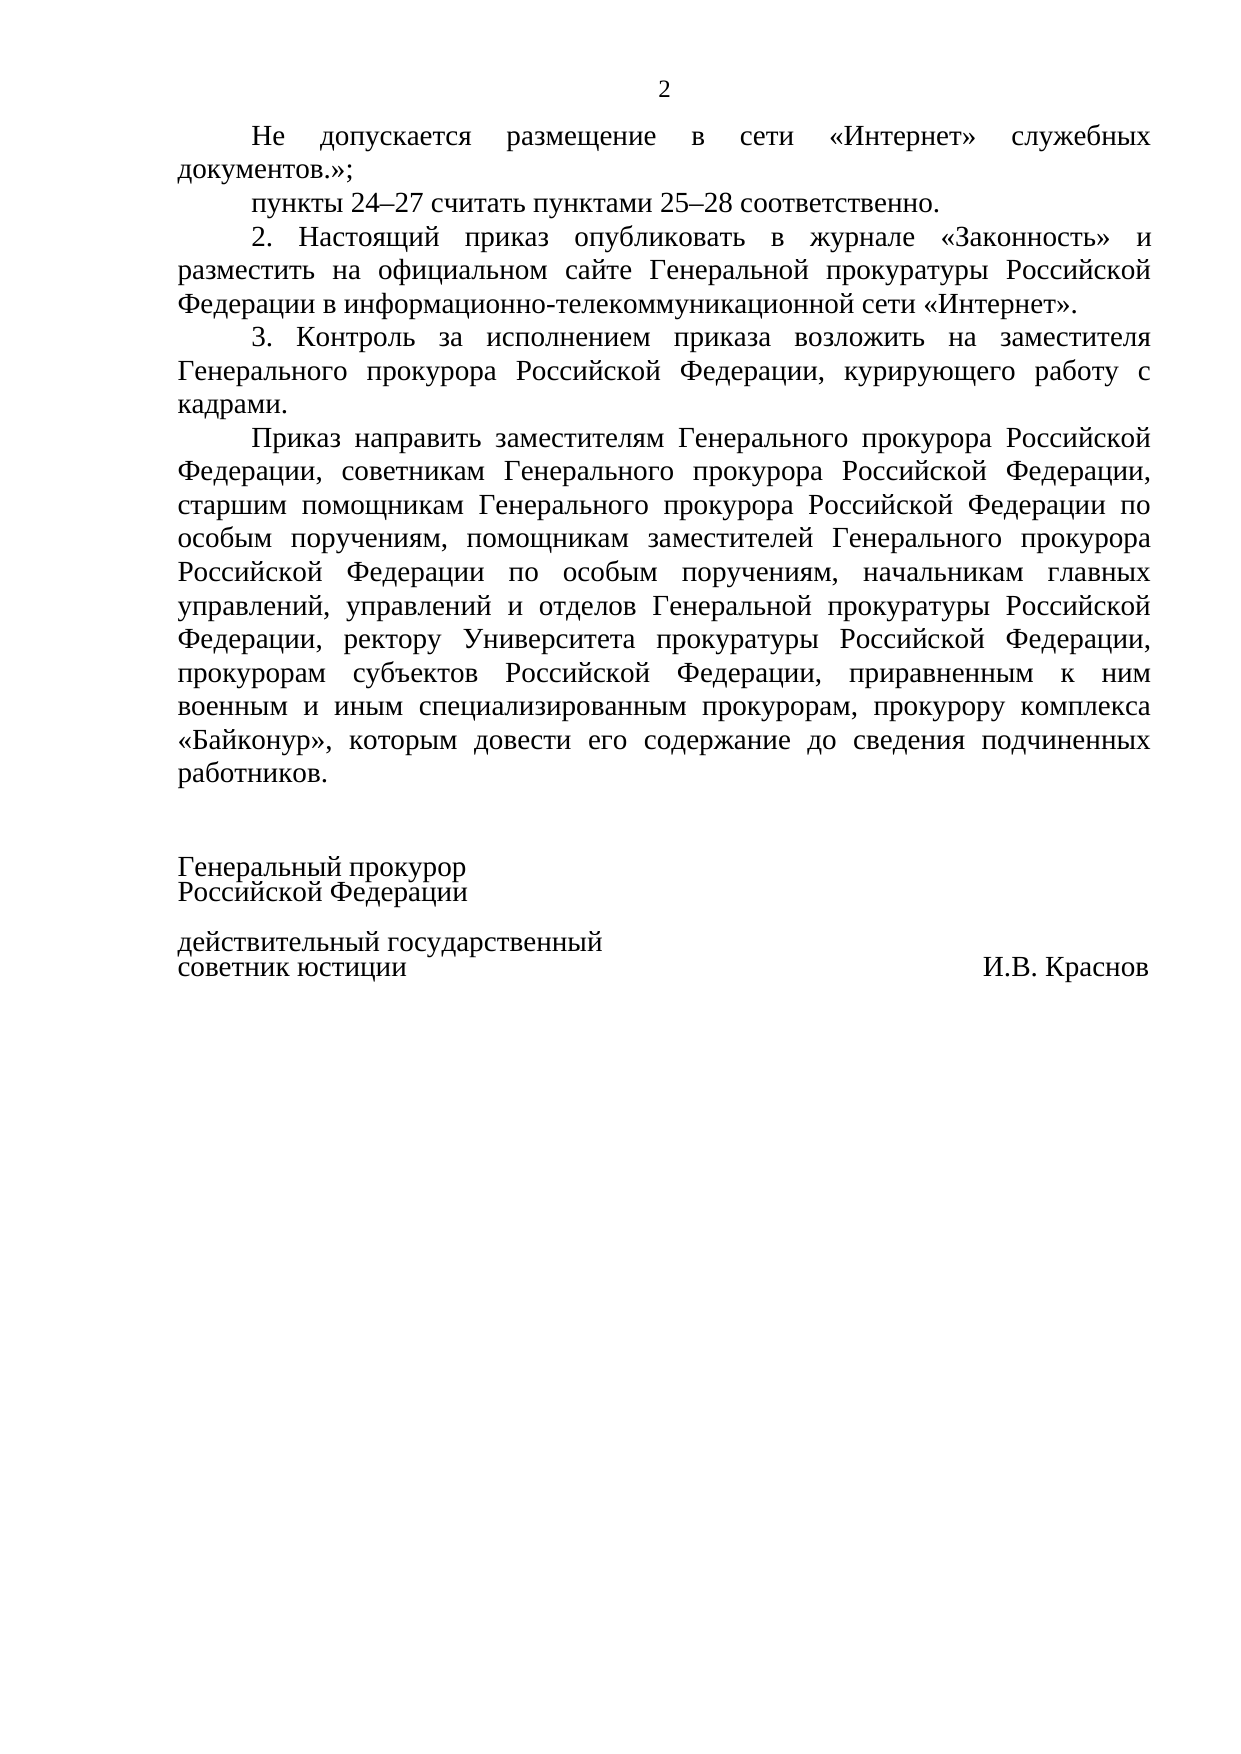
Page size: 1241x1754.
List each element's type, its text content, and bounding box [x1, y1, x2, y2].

text Приказ направить заместителям Генерального прокурора Российской Федерации, советникам Генерального прокурора Российской Федерации, старшим помощникам Генерального прокурора Российской Федерации по особым поручениям, помощникам заместителей Генерального прокурора Российской Федерации по особым поручениям, начальникам главных управлений, управлений и отделов Генеральной прокуратуры Российской Федерации, ректору Университета прокуратуры Российской Федерации, прокурорам субъектов Российской Федерации, приравненным к ним военным и иным специализированным прокурорам, прокурору комплекса «Байконур», которым довести его содержание до сведения подчиненных работников. [177, 420, 1152, 789]
text пункты 24–27 считать пунктами 25–28 соответственно. [177, 185, 1152, 219]
text Генеральный прокурор [177, 856, 1152, 881]
text советник юстиции И.В. Краснов [177, 956, 1152, 981]
text действительный государственный [177, 931, 1152, 956]
text Не допускается размещение в сети «Интернет» служебных документов.»; [177, 118, 1152, 185]
text Российской Федерации [177, 881, 1152, 906]
text 3. Контроль за исполнением приказа возложить на заместителя Генерального прокурора Российской Федерации, курирующего работу с кадрами. [177, 319, 1152, 420]
text 2. Настоящий приказ опубликовать в журнале «Законность» и разместить на официальном сайте Генеральной прокуратуры Российской Федерации в информационно-телекоммуникационной сети «Интернет». [177, 219, 1152, 319]
